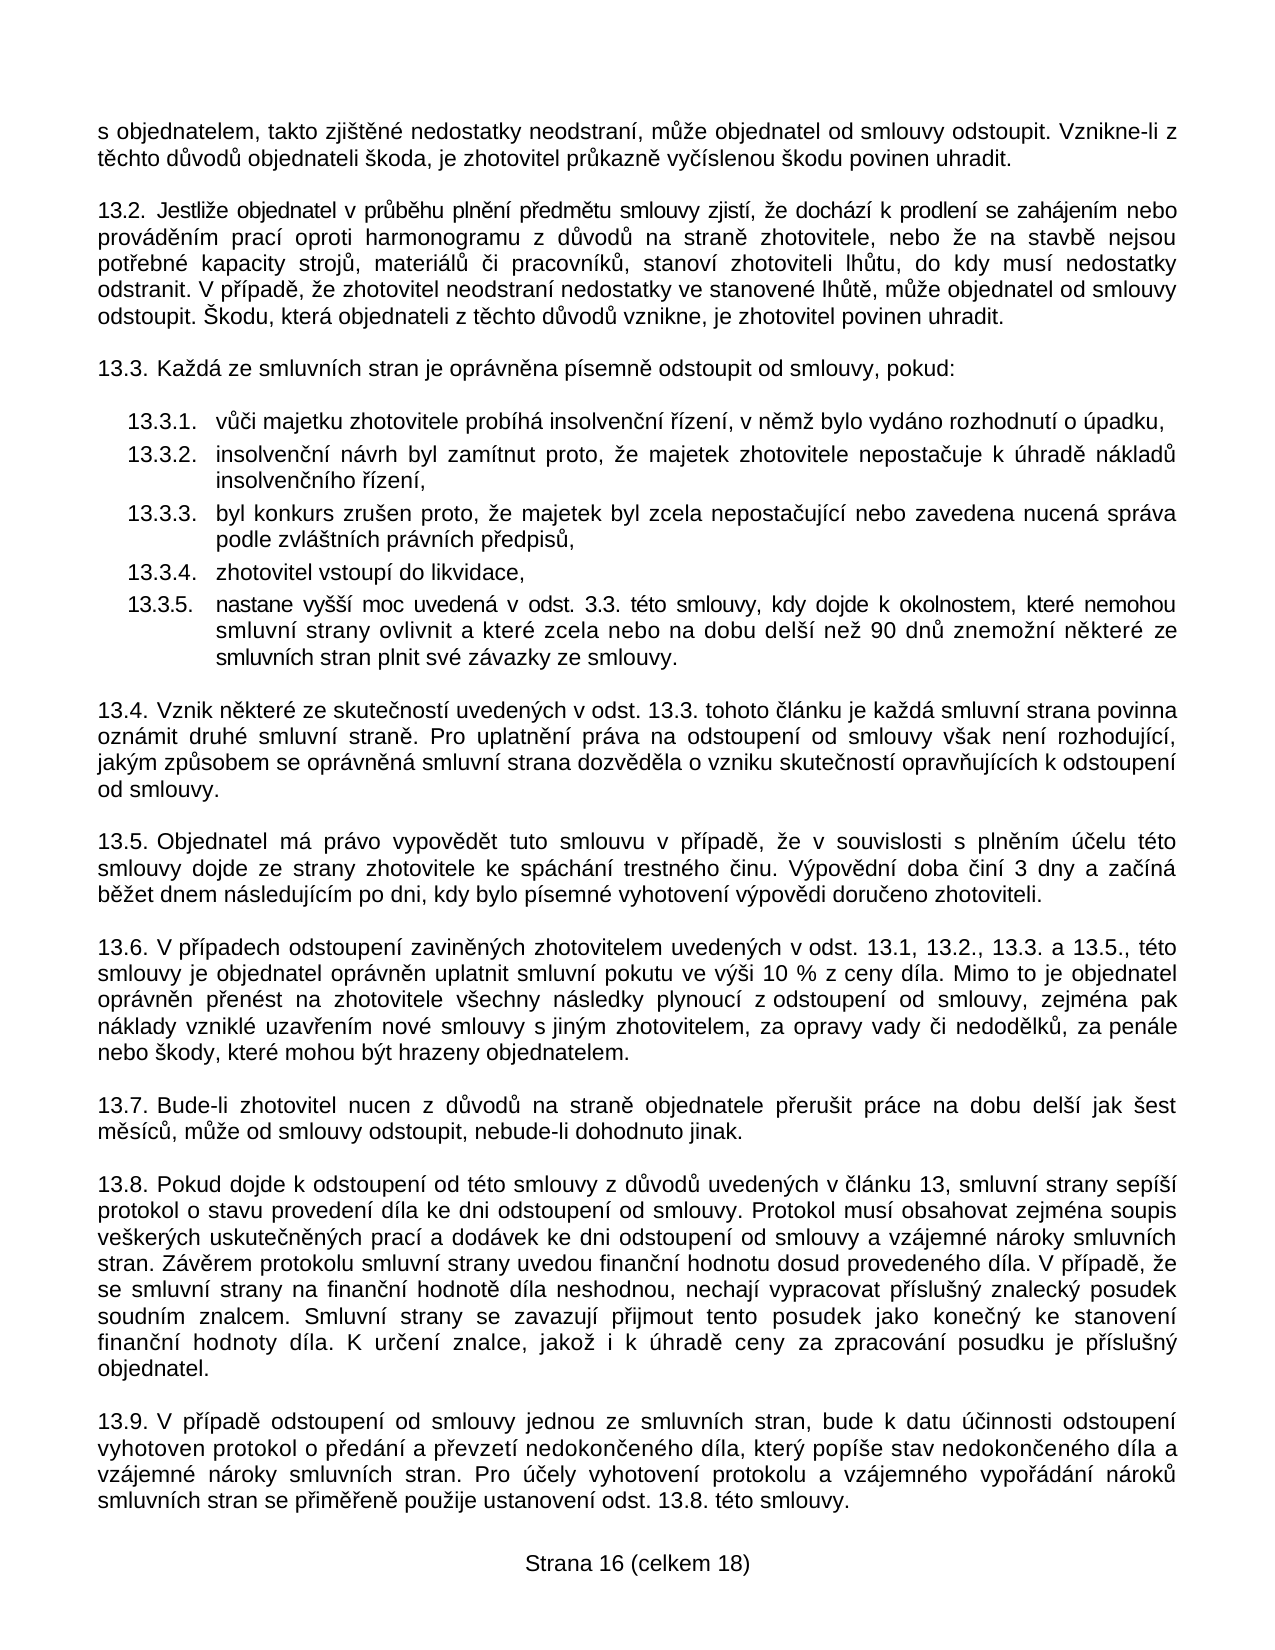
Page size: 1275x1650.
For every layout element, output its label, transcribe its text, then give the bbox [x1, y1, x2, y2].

list Každá ze smluvních stran je oprávněna písemně odstoupit od smlouvy, pokud: [97, 355, 1177, 382]
list nastane vyšší moc uvedená v odst. 3.3. této smlouvy, kdy dojde k okolnostem, které nemohou smluvní strany ovlivnit a které zcela nebo na dobu delší než 90 dnů znemožní některé ze smluvních stran plnit své závazky ze smlouvy. [127, 591, 1177, 670]
list V případě odstoupení od smlouvy jednou ze smluvních stran, bude k datu účinnosti odstoupení vyhotoven protokol o předání a převzetí nedokončeného díla, který popíše stav nedokončeného díla a vzájemné nároky smluvních stran. Pro účely vyhotovení protokolu a vzájemného vypořádání nároků smluvních stran se přiměřeně použije ustanovení odst. 13.8. této smlouvy. [97, 1408, 1177, 1513]
list zhotovitel vstoupí do likvidace, [127, 558, 1177, 585]
list Jestliže objednatel v průběhu plnění předmětu smlouvy zjistí, že dochází k prodlení se zahájením nebo prováděním prací oproti harmonogramu z důvodů na straně zhotovitele, nebo že na stavbě nejsou potřebné kapacity strojů, materiálů či pracovníků, stanoví zhotoviteli lhůtu, do kdy musí nedostatky odstranit. V případě, že zhotovitel neodstraní nedostatky ve stanovené lhůtě, může objednatel od smlouvy odstoupit. Škodu, která objednateli z těchto důvodů vznikne, je zhotovitel povinen uhradit. [97, 197, 1177, 329]
list insolvenční návrh byl zamítnut proto, že majetek zhotovitele nepostačuje k úhradě nákladů insolvenčního řízení, [127, 441, 1177, 493]
list Pokud dojde k odstoupení od této smlouvy z důvodů uvedených v článku 13, smluvní strany sepíší protokol o stavu provedení díla ke dni odstoupení od smlouvy. Protokol musí obsahovat zejména soupis veškerých uskutečněných prací a dodávek ke dni odstoupení od smlouvy a vzájemné nároky smluvních stran. Závěrem protokolu smluvní strany uvedou finanční hodnotu dosud provedeného díla. V případě, že se smluvní strany na finanční hodnotě díla neshodnou, nechají vypracovat příslušný znalecký posudek soudním znalcem. Smluvní strany se zavazují přijmout tento posudek jako konečný ke stanovení finanční hodnoty díla. K určení znalce, jakož i k úhradě ceny za zpracování posudku je příslušný objednatel. [97, 1171, 1177, 1382]
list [97, 118, 1177, 171]
list Bude-li zhotovitel nucen z důvodů na straně objednatele přerušit práce na dobu delší jak šest měsíců, může od smlouvy odstoupit, nebude-li dohodnuto jinak. [97, 1092, 1177, 1144]
list byl konkurs zrušen proto, že majetek byl zcela nepostačující nebo zavedena nucená správa podle zvláštních právních předpisů, [127, 499, 1177, 552]
list V případech odstoupení zaviněných zhotovitelem uvedených v odst. 13.1, 13.2., 13.3. a 13.5., této smlouvy je objednatel oprávněn uplatnit smluvní pokutu ve výši 10 % z ceny díla. Mimo to je objednatel oprávněn přenést na zhotovitele všechny následky plynoucí z odstoupení od smlouvy, zejména pak náklady vzniklé uzavřením nové smlouvy s jiným zhotovitelem, za opravy vady či nedodělků, za penále nebo škody, které mohou být hrazeny objednatelem. [97, 934, 1177, 1066]
list vůči majetku zhotovitele probíhá insolvenční řízení, v němž bylo vydáno rozhodnutí o úpadku, [127, 408, 1177, 434]
list Vznik některé ze skutečností uvedených v odst. 13.3. tohoto článku je každá smluvní strana povinna oznámit druhé smluvní straně. Pro uplatnění práva na odstoupení od smlouvy však není rozhodující, jakým způsobem se oprávněná smluvní strana dozvěděla o vzniku skutečností opravňujících k odstoupení od smlouvy. [97, 697, 1177, 802]
list Objednatel má právo vypovědět tuto smlouvu v případě, že v souvislosti s plněním účelu této smlouvy dojde ze strany zhotovitele ke spáchání trestného činu. Výpovědní doba činí 3 dny a začíná běžet dnem následujícím po dni, kdy bylo písemné vyhotovení výpovědi doručeno zhotoviteli. [97, 828, 1177, 907]
